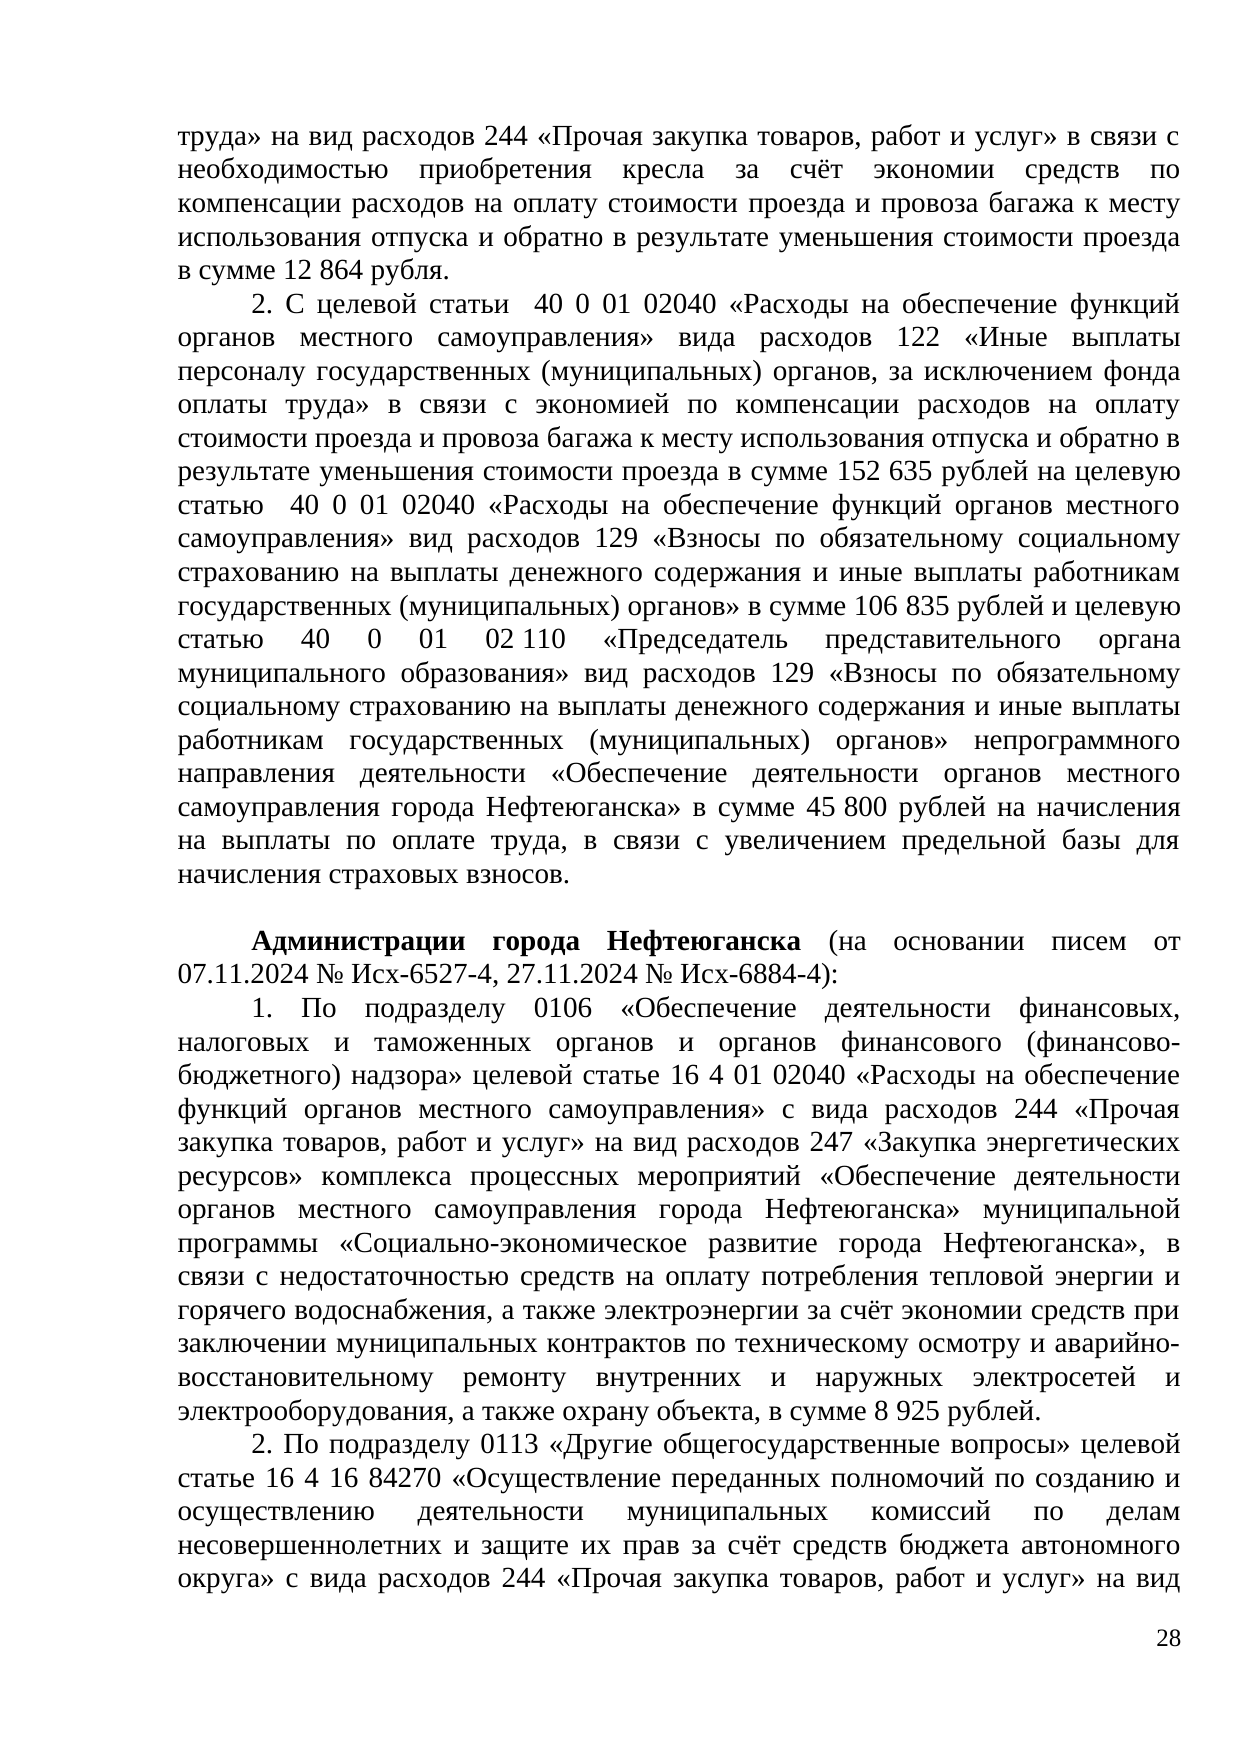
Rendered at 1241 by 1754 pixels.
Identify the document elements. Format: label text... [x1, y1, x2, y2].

text 1. По подразделу 0106 «Обеспечение деятельности финансовых, налоговых и таможенных органов и органов финансового (финансово-бюджетного) надзора» целевой статье 16 4 01 02040 «Расходы на обеспечение функций органов местного самоуправления» с вида расходов 244 «Прочая закупка товаров, работ и услуг» на вид расходов 247 «Закупка энергетических ресурсов» комплекса процессных мероприятий «Обеспечение деятельности органов местного самоуправления города Нефтеюганска» муниципальной программы «Социально-экономическое развитие города Нефтеюганска», в связи с недостаточностью средств на оплату потребления тепловой энергии и горячего водоснабжения, а также электроэнергии за счёт экономии средств при заключении муниципальных контрактов по техническому осмотру и аварийно-восстановительному ремонту внутренних и наружных электросетей и электрооборудования, а также охрану объекта, в сумме 8 925 рублей. [177, 990, 1181, 1426]
text 2. С целевой статьи 40 0 01 02040 «Расходы на обеспечение функций органов местного самоуправления» вида расходов 122 «Иные выплаты персоналу государственных (муниципальных) органов, за исключением фонда оплаты труда» в связи с экономией по компенсации расходов на оплату стоимости проезда и провоза багажа к месту использования отпуска и обратно в результате уменьшения стоимости проезда в сумме 152 635 рублей на целевую статью 40 0 01 02040 «Расходы на обеспечение функций органов местного самоуправления» вид расходов 129 «Взносы по обязательному социальному страхованию на выплаты денежного содержания и иные выплаты работникам государственных (муниципальных) органов» в сумме 106 835 рублей и целевую статью 40 0 01 02 110 «Председатель представительного органа муниципального образования» вид расходов 129 «Взносы по обязательному социальному страхованию на выплаты денежного содержания и иные выплаты работникам государственных (муниципальных) органов» непрограммного направления деятельности «Обеспечение деятельности органов местного самоуправления города Нефтеюганска» в сумме 45 800 рублей на начисления на выплаты по оплате труда, в связи с увеличением предельной базы для начисления страховых взносов. [177, 286, 1181, 889]
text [177, 1426, 1181, 1594]
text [177, 118, 1181, 286]
text Администрации города Нефтеюганска (на основании писем от 07.11.2024 № Исх-6527-4, 27.11.2024 № Исх-6884-4): [177, 923, 1181, 990]
